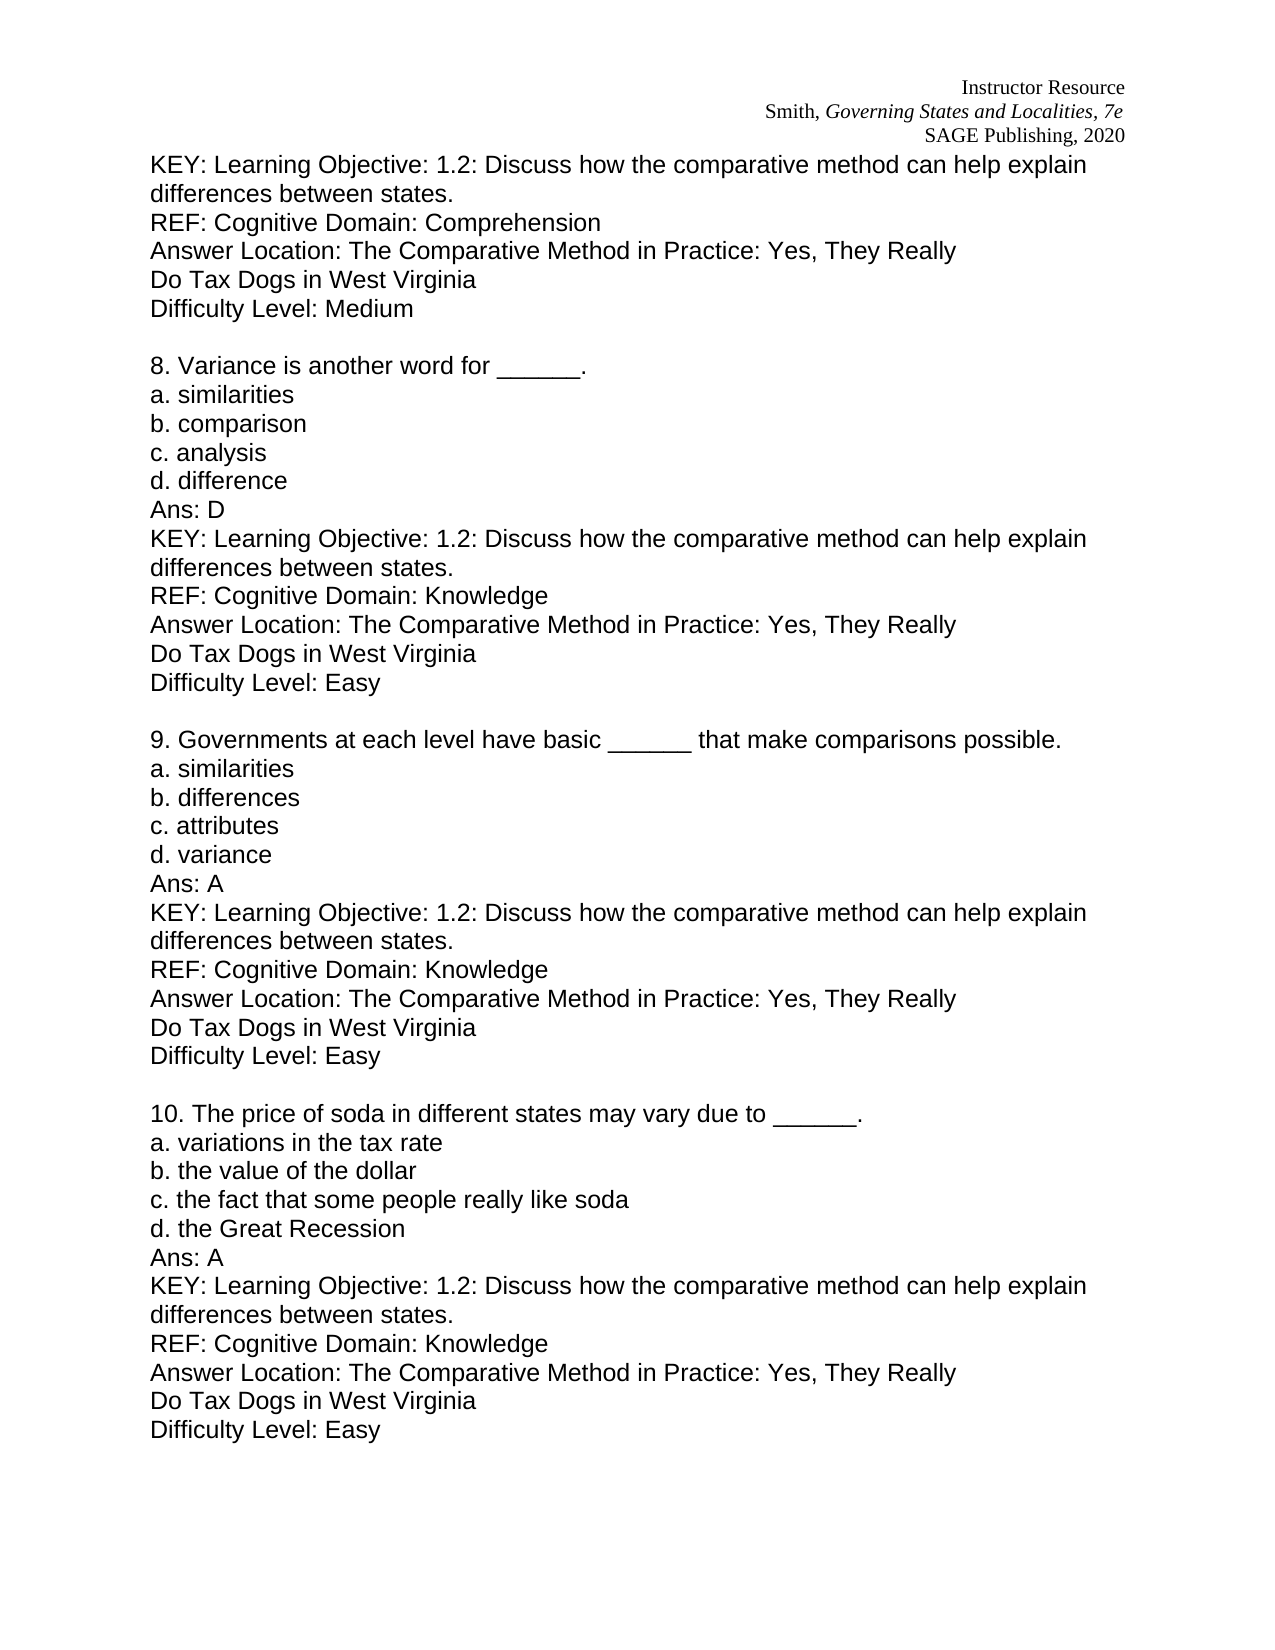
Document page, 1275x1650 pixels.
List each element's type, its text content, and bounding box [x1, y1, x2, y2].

text Answer Location: The Comparative Method in Practice: Yes, They Really [150, 236, 1125, 265]
text a. similarities [150, 380, 1125, 409]
text 9. Governments at each level have basic ______ that make comparisons possible. [150, 725, 1125, 754]
text Ans: A [150, 869, 1125, 897]
text KEY: Learning Objective: 1.2: Discuss how the comparative method can help explain differences between states. [150, 897, 1125, 955]
text Ans: D [150, 495, 1125, 524]
text Ans: A [150, 1242, 1125, 1271]
text Difficulty Level: Easy [150, 1415, 1125, 1444]
text Difficulty Level: Easy [150, 667, 1125, 696]
text KEY: Learning Objective: 1.2: Discuss how the comparative method can help explain differences between states. [150, 150, 1125, 207]
text Do Tax Dogs in West Virginia [150, 265, 1125, 294]
text d. the Great Recession [150, 1214, 1125, 1242]
text KEY: Learning Objective: 1.2: Discuss how the comparative method can help explain differences between states. [150, 524, 1125, 581]
text d. variance [150, 840, 1125, 869]
text Answer Location: The Comparative Method in Practice: Yes, They Really [150, 1357, 1125, 1386]
text b. the value of the dollar [150, 1156, 1125, 1185]
text a. variations in the tax rate [150, 1127, 1125, 1156]
text c. the fact that some people really like soda [150, 1185, 1125, 1214]
text 10. The price of soda in different states may vary due to ______. [150, 1099, 1125, 1127]
text Difficulty Level: Easy [150, 1041, 1125, 1070]
text Answer Location: The Comparative Method in Practice: Yes, They Really [150, 610, 1125, 639]
text Do Tax Dogs in West Virginia [150, 1012, 1125, 1041]
text 8. Variance is another word for ______. [150, 351, 1125, 380]
text d. difference [150, 466, 1125, 495]
text Do Tax Dogs in West Virginia [150, 1386, 1125, 1415]
text REF: Cognitive Domain: Knowledge [150, 1329, 1125, 1357]
text REF: Cognitive Domain: Knowledge [150, 581, 1125, 610]
text KEY: Learning Objective: 1.2: Discuss how the comparative method can help explain differences between states. [150, 1271, 1125, 1329]
text b. comparison [150, 409, 1125, 437]
text Difficulty Level: Medium [150, 294, 1125, 322]
text REF: Cognitive Domain: Knowledge [150, 955, 1125, 984]
text b. differences [150, 782, 1125, 811]
text Do Tax Dogs in West Virginia [150, 639, 1125, 667]
text REF: Cognitive Domain: Comprehension [150, 207, 1125, 236]
text Answer Location: The Comparative Method in Practice: Yes, They Really [150, 984, 1125, 1012]
text c. analysis [150, 437, 1125, 466]
text c. attributes [150, 811, 1125, 840]
text a. similarities [150, 754, 1125, 782]
